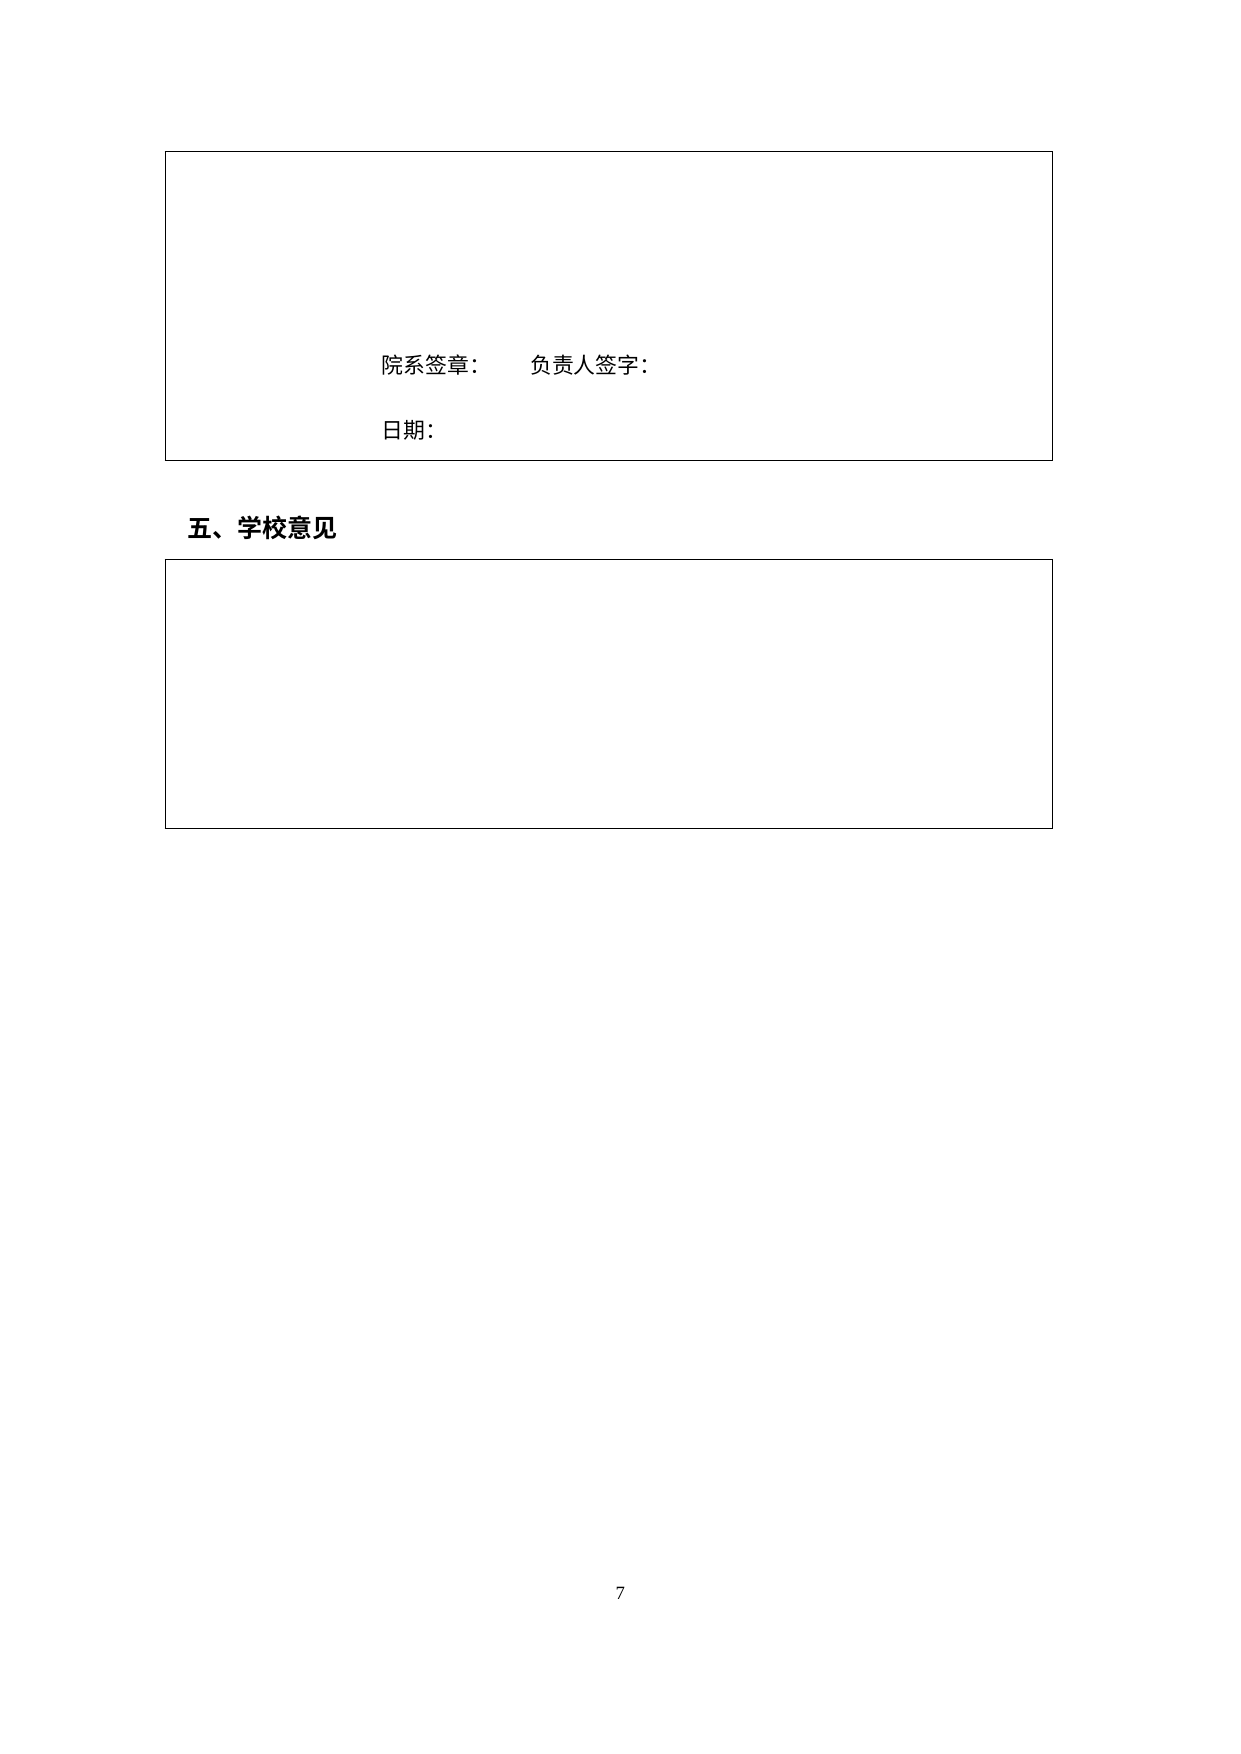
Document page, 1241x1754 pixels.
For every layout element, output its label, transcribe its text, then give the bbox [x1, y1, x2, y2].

table_header [166, 560, 1052, 828]
text 五、学校意见 [187, 494, 1053, 559]
table_header 院系签章： 负责人签字： 日期： [166, 152, 1052, 460]
